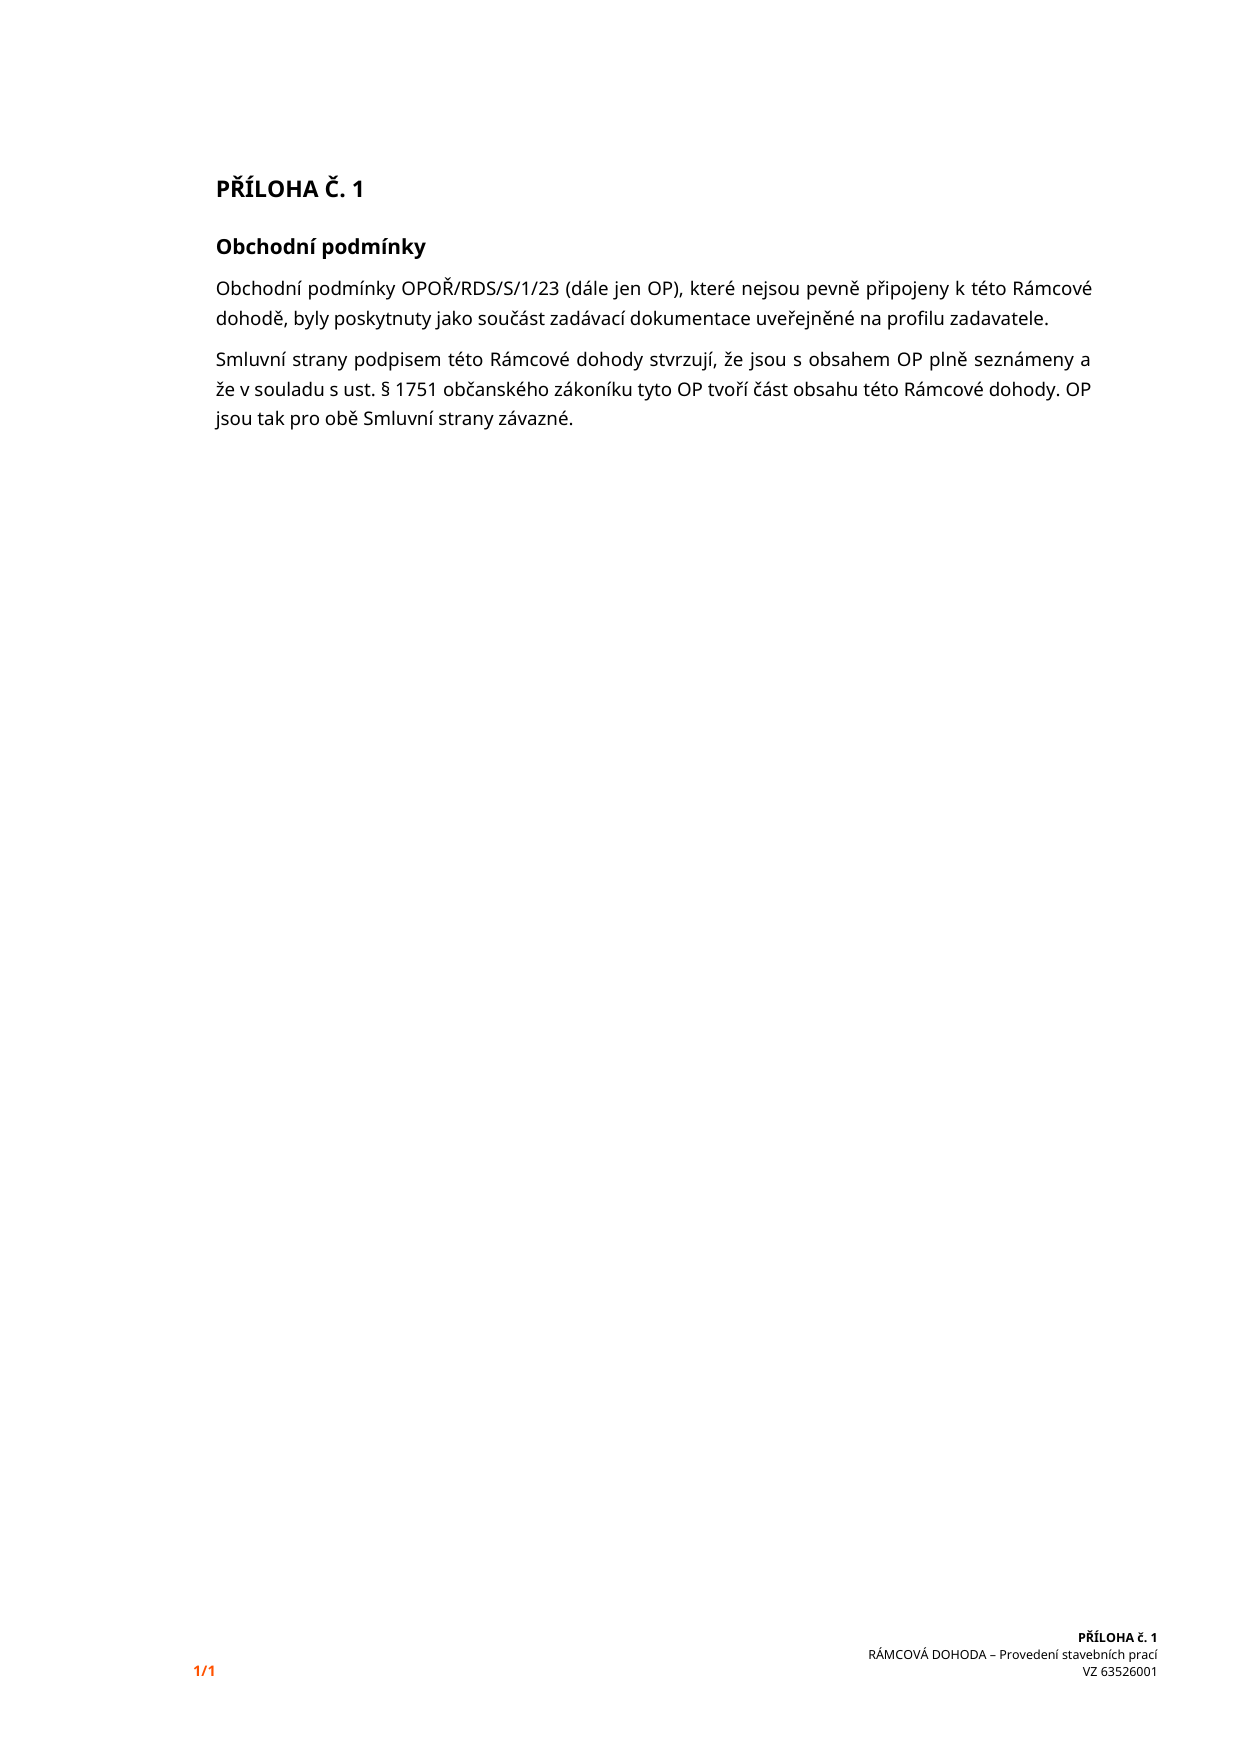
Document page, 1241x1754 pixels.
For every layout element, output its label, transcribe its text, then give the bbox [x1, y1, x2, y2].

text Obchodní podmínky [216, 232, 1093, 260]
text Obchodní podmínky OPOŘ/RDS/S/1/23 (dále jen OP), které nejsou pevně připojeny k této Rámcové dohodě, byly poskytnuty jako součást zadávací dokumentace uveřejněné na profilu zadavatele. [216, 276, 1093, 330]
text Příloha č. 1 [216, 172, 1093, 204]
text Smluvní strany podpisem této Rámcové dohody stvrzují, že jsou s obsahem OP plně seznámeny a že v souladu s ust. § 1751 občanského zákoníku tyto OP tvoří část obsahu této Rámcové dohody. OP jsou tak pro obě Smluvní strany závazné. [216, 347, 1093, 431]
